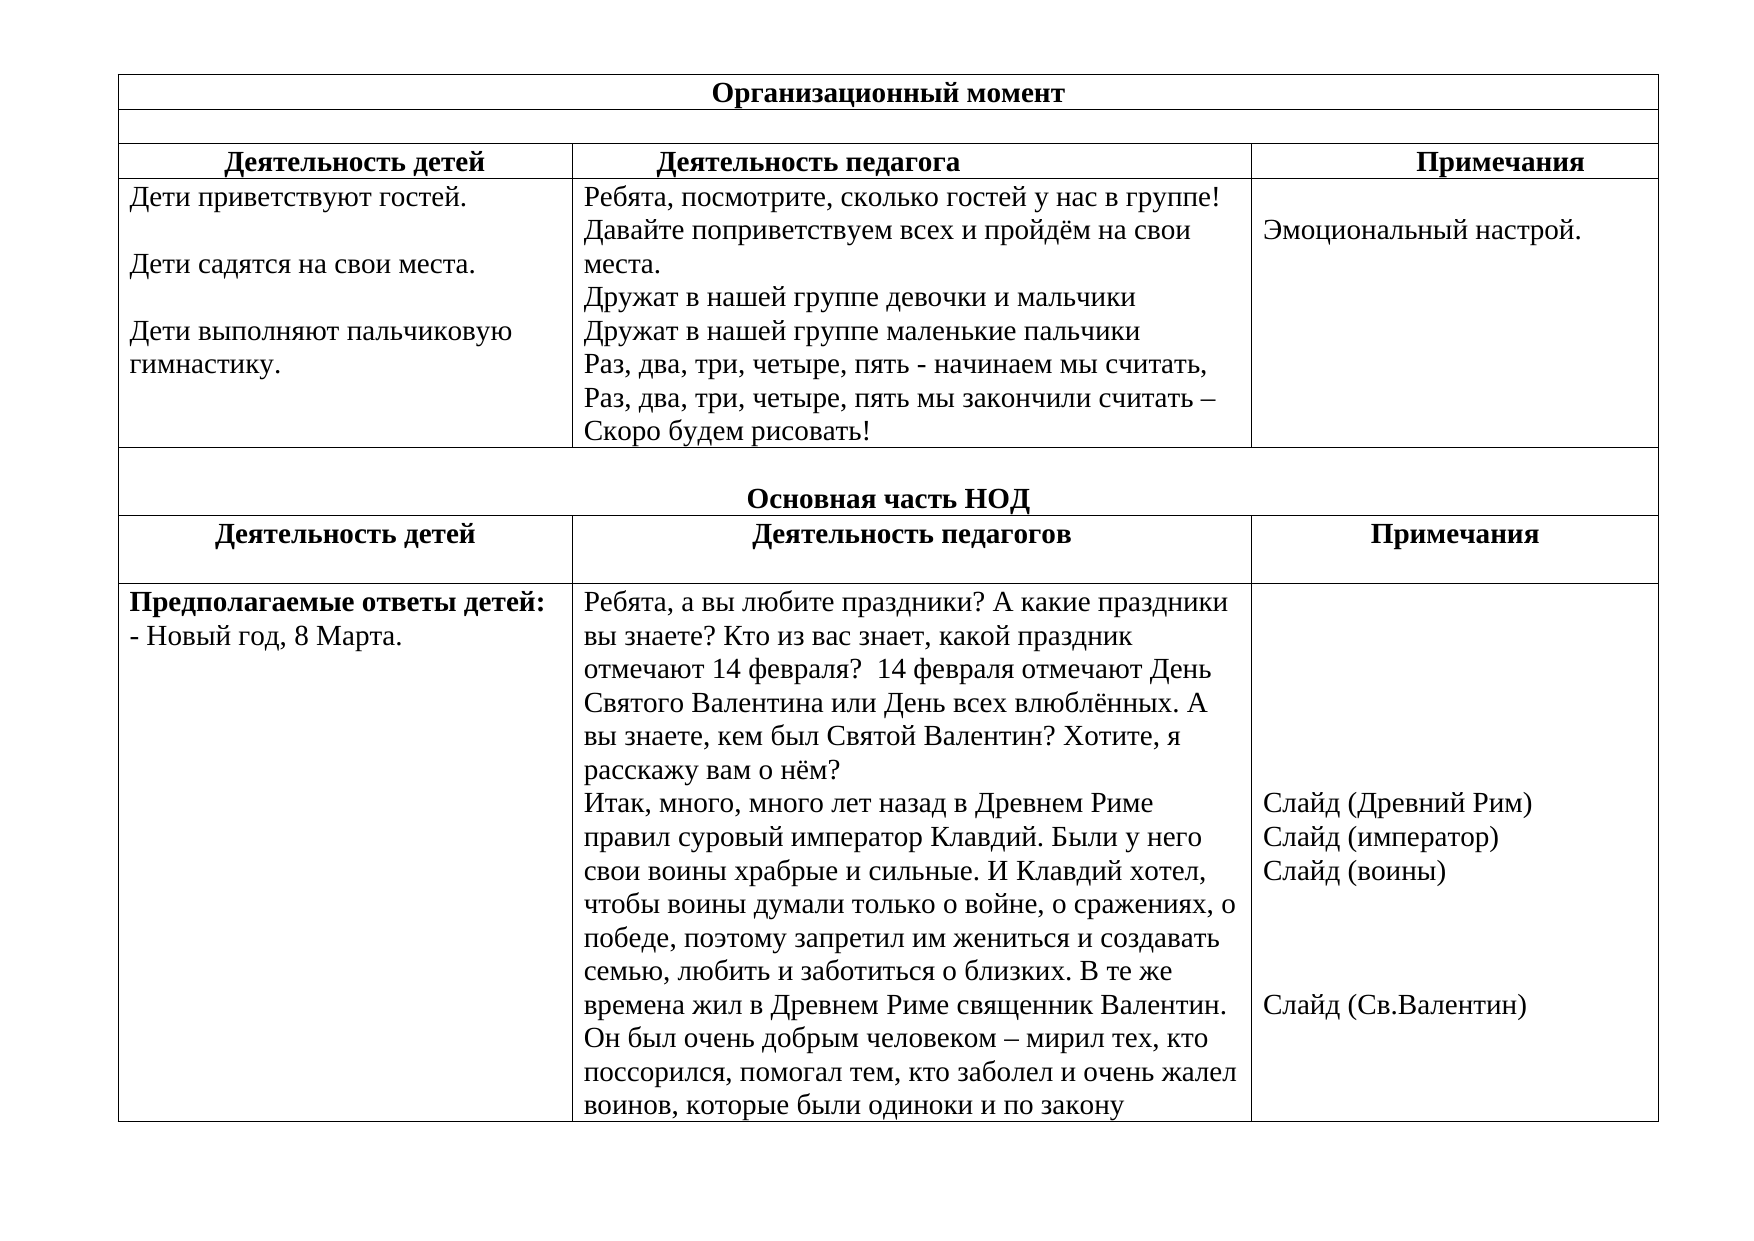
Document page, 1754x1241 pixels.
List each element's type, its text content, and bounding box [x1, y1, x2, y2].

table_cell Примечания [1252, 144, 1658, 178]
table_cell Деятельность педагогов [573, 516, 1251, 583]
table_cell Деятельность детей [119, 516, 572, 583]
table_cell Основная часть НОД [119, 448, 1658, 515]
table_cell Дети приветствуют гостей. Дети садятся на свои места. Дети выполняют пальчиковую гимнастику. [119, 179, 572, 447]
table_cell Эмоциональный настрой. [1252, 179, 1658, 447]
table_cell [119, 584, 572, 1121]
table_cell [119, 110, 1658, 143]
table_cell Ребята, посмотрите, сколько гостей у нас в группе! Давайте поприветствуем всех и пройдём на свои места. Дружат в нашей группе девочки и мальчики Дружат в нашей группе маленькие пальчики Раз, два, три, четыре, пять - начинаем мы считать, Раз, два, три, четыре, пять мы закончили считать – Скоро будем рисовать! [573, 179, 1251, 447]
table_cell Деятельность детей [119, 144, 572, 178]
table_cell Деятельность педагога [573, 144, 1251, 178]
table_cell Примечания [1252, 516, 1658, 583]
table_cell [1252, 584, 1658, 1121]
table_header Организационный момент [119, 75, 1658, 108]
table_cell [573, 584, 1251, 1121]
